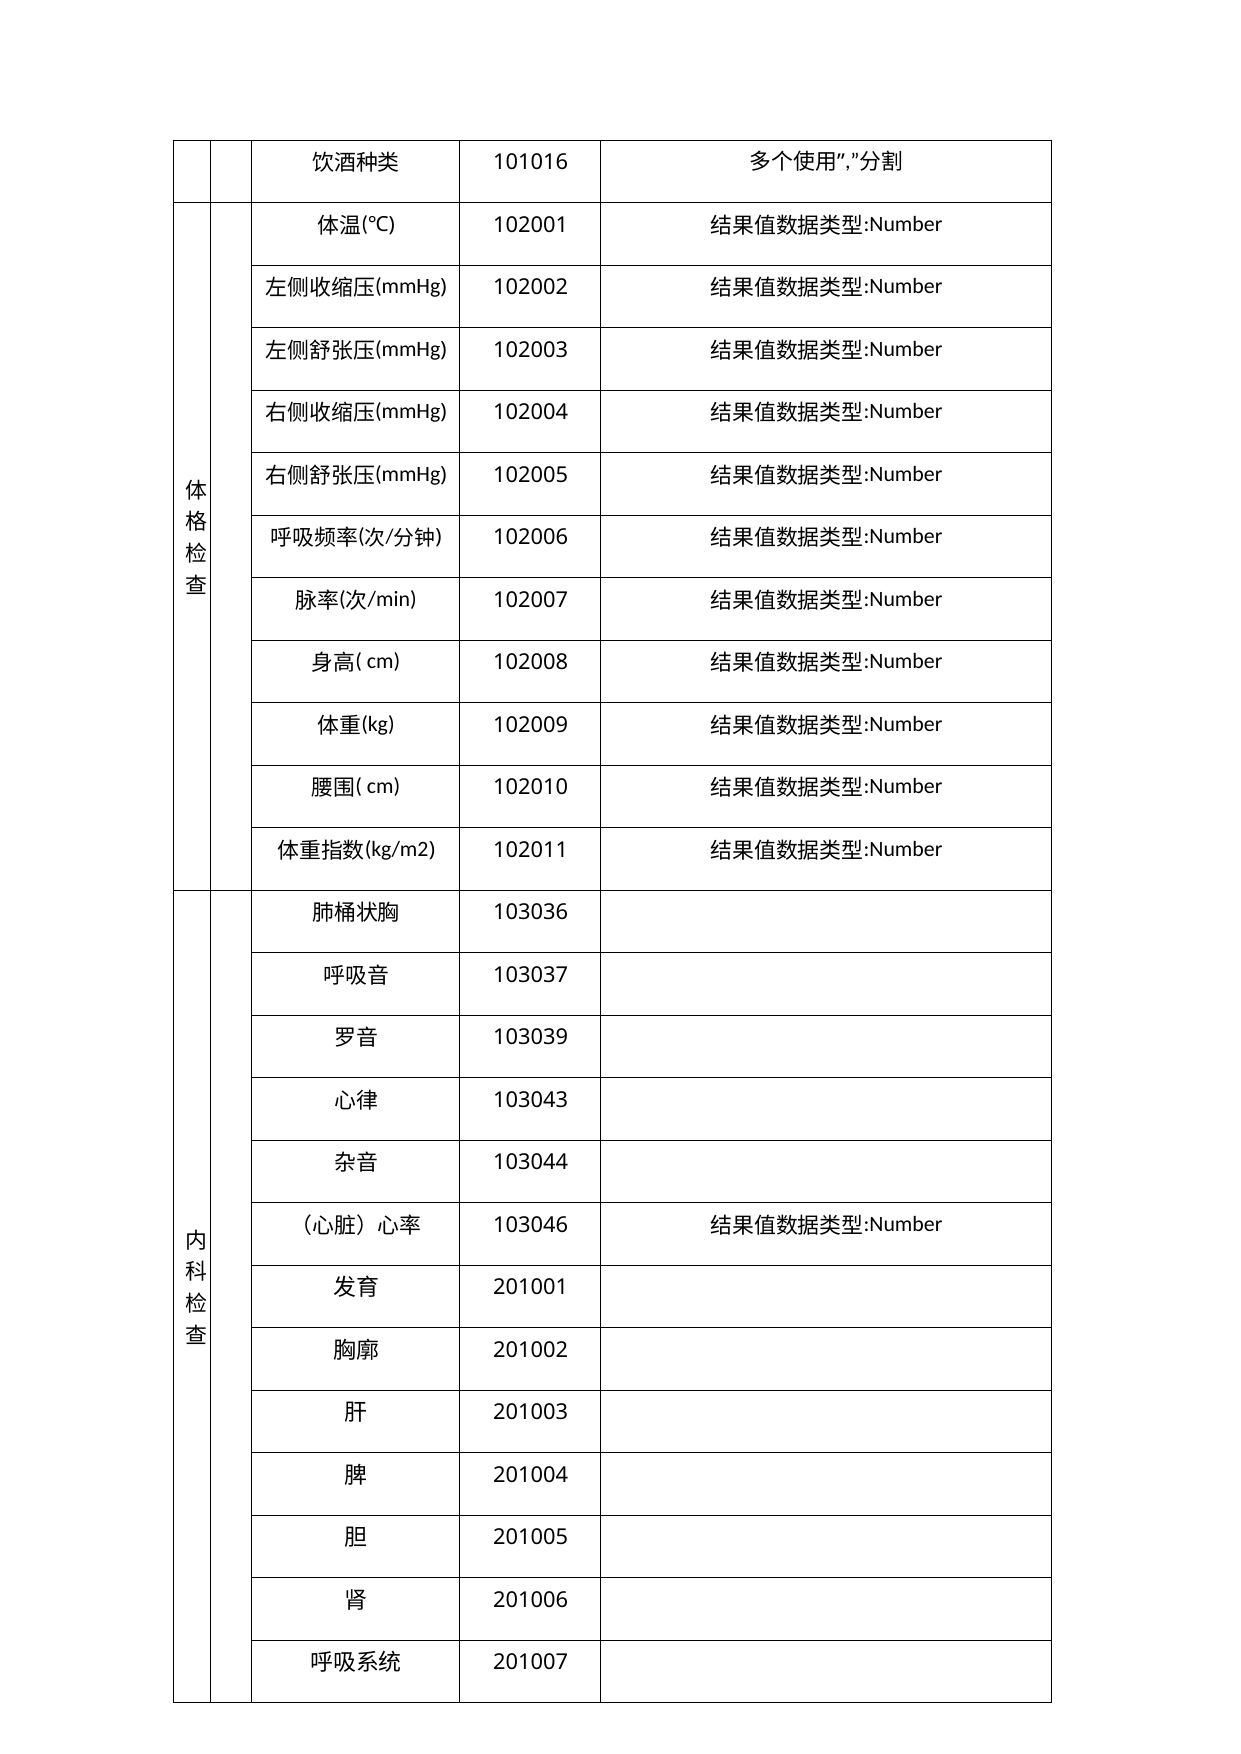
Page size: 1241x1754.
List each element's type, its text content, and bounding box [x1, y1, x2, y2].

table_cell 结果值数据类型:Number [601, 703, 1051, 764]
table_cell 左侧舒张压(mmHg) [252, 328, 459, 389]
table_cell 201003 [460, 1391, 600, 1452]
table_cell [601, 953, 1051, 1014]
table_cell [601, 1516, 1051, 1577]
table_cell 201007 [460, 1641, 600, 1702]
table_cell （心脏）心率 [252, 1203, 459, 1264]
table_cell 102010 [460, 766, 600, 827]
table_cell [601, 1641, 1051, 1702]
table_cell 102005 [460, 453, 600, 514]
table_cell 饮酒种类 [252, 141, 459, 202]
table_cell 罗音 [252, 1016, 459, 1077]
table_cell 102003 [460, 328, 600, 389]
table_cell 102009 [460, 703, 600, 764]
table_cell 肾 [252, 1578, 459, 1639]
table_cell 结果值数据类型:Number [601, 453, 1051, 514]
table_cell 103046 [460, 1203, 600, 1264]
table_cell 结果值数据类型:Number [601, 391, 1051, 452]
table_cell 102007 [460, 578, 600, 639]
table_cell 103036 [460, 891, 600, 952]
table_cell [601, 1266, 1051, 1327]
table_cell 102004 [460, 391, 600, 452]
table_cell 结果值数据类型:Number [601, 1203, 1051, 1264]
table_cell 102008 [460, 641, 600, 702]
table_cell 杂音 [252, 1141, 459, 1202]
table_cell 呼吸频率(次/分钟) [252, 516, 459, 577]
table_cell [601, 1453, 1051, 1514]
table_cell 102011 [460, 828, 600, 889]
table_cell 多个使用”,”分割 [601, 141, 1051, 202]
table_cell 201002 [460, 1328, 600, 1389]
table_cell 肝 [252, 1391, 459, 1452]
table_cell [601, 891, 1051, 952]
table_cell 呼吸系统 [252, 1641, 459, 1702]
table_cell 右侧舒张压(mmHg) [252, 453, 459, 514]
table_cell 体温(℃) [252, 203, 459, 264]
table_cell [211, 203, 251, 889]
table_cell 201006 [460, 1578, 600, 1639]
table_cell 腰围( cm) [252, 766, 459, 827]
table_cell 结果值数据类型:Number [601, 203, 1051, 264]
table_cell 左侧收缩压(mmHg) [252, 266, 459, 327]
table_cell 右侧收缩压(mmHg) [252, 391, 459, 452]
table_cell [601, 1328, 1051, 1389]
table_cell [601, 1391, 1051, 1452]
table_cell 脉率(次/min) [252, 578, 459, 639]
table_cell 肺桶状胸 [252, 891, 459, 952]
table_cell 结果值数据类型:Number [601, 641, 1051, 702]
table_cell 102002 [460, 266, 600, 327]
table_cell 体重指数(kg/m2) [252, 828, 459, 889]
table_cell 201004 [460, 1453, 600, 1514]
table_cell 结果值数据类型:Number [601, 328, 1051, 389]
table_cell 脾 [252, 1453, 459, 1514]
table_cell 呼吸音 [252, 953, 459, 1014]
table_cell 胸廓 [252, 1328, 459, 1389]
table_cell [601, 1578, 1051, 1639]
table_cell 结果值数据类型:Number [601, 766, 1051, 827]
table_cell 结果值数据类型:Number [601, 828, 1051, 889]
table_cell 内科检查 [174, 891, 210, 1702]
table_cell 101016 [460, 141, 600, 202]
table_cell 心律 [252, 1078, 459, 1139]
table_cell 201005 [460, 1516, 600, 1577]
table_cell 身高( cm) [252, 641, 459, 702]
table_cell 102006 [460, 516, 600, 577]
table_cell 201001 [460, 1266, 600, 1327]
table_cell 结果值数据类型:Number [601, 266, 1051, 327]
table_cell 体格检查 [174, 203, 210, 889]
table_cell 103039 [460, 1016, 600, 1077]
table_cell [601, 1078, 1051, 1139]
table_cell 103037 [460, 953, 600, 1014]
table_cell 结果值数据类型:Number [601, 516, 1051, 577]
table_cell 发育 [252, 1266, 459, 1327]
table_cell 结果值数据类型:Number [601, 578, 1051, 639]
table_cell [211, 891, 251, 1702]
table_cell 103043 [460, 1078, 600, 1139]
table_cell 胆 [252, 1516, 459, 1577]
table_cell [601, 1016, 1051, 1077]
table_cell 102001 [460, 203, 600, 264]
table_cell [601, 1141, 1051, 1202]
table_cell 103044 [460, 1141, 600, 1202]
table_cell 体重(kg) [252, 703, 459, 764]
